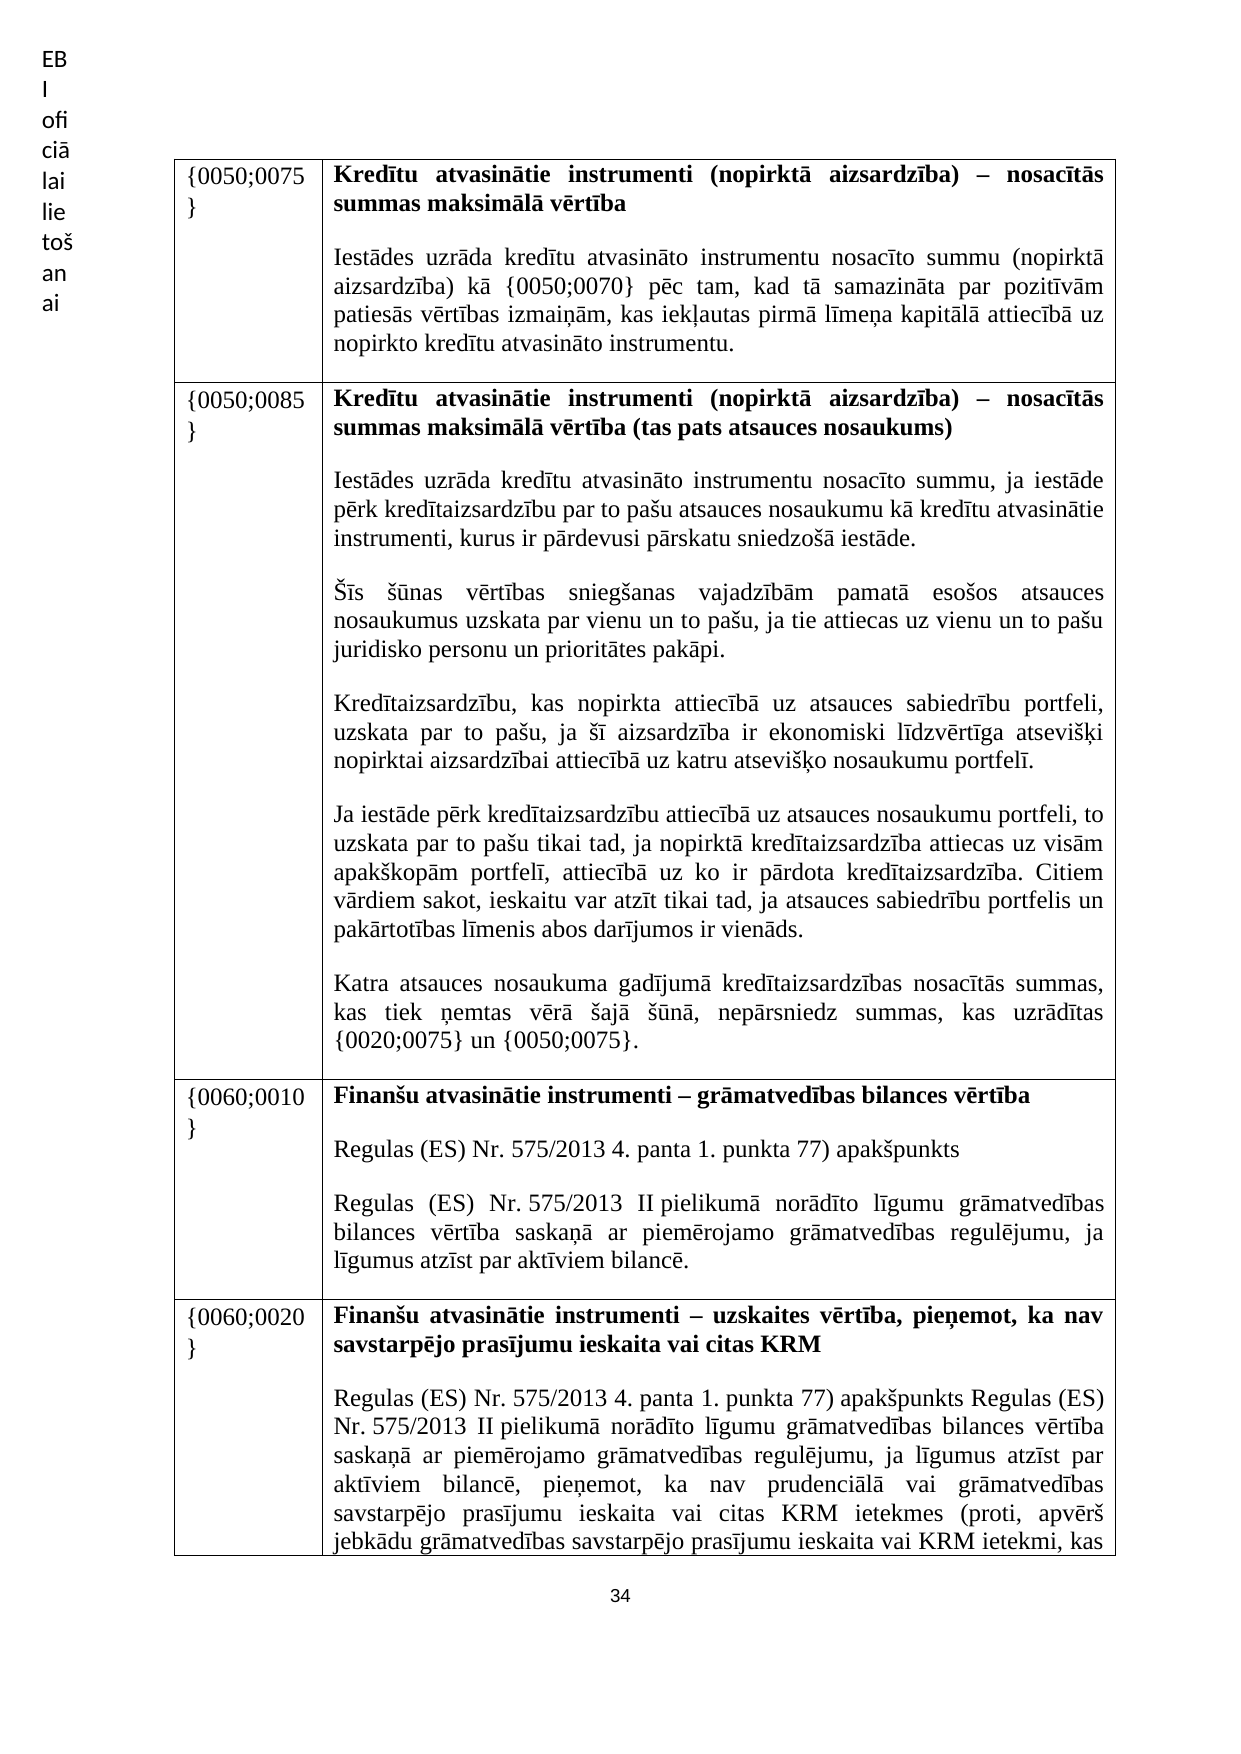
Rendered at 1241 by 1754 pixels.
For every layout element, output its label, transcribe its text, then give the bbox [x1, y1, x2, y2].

table_cell {0060;0010} [175, 1080, 322, 1299]
table_cell Finanšu atvasinātie instrumenti – grāmatvedības bilances vērtība Regulas (ES) Nr. 575/2013 4. panta 1. punkta 77) apakšpunkts Regulas (ES) Nr. 575/2013 II pielikumā norādīto līgumu grāmatvedības bilances vērtība saskaņā ar piemērojamo grāmatvedības regulējumu, ja līgumus atzīst par aktīviem bilancē. [323, 1080, 1115, 1299]
table_cell Kredītu atvasinātie instrumenti (nopirktā aizsardzība) – nosacītās summas maksimālā vērtība (tas pats atsauces nosaukums) Iestādes uzrāda kredītu atvasināto instrumentu nosacīto summu, ja iestāde pērk kredītaizsardzību par to pašu atsauces nosaukumu kā kredītu atvasinātie instrumenti, kurus ir pārdevusi pārskatu sniedzošā iestāde. Šīs šūnas vērtības sniegšanas vajadzībām pamatā esošos atsauces nosaukumus uzskata par vienu un to pašu, ja tie attiecas uz vienu un to pašu juridisko personu un prioritātes pakāpi. Kredītaizsardzību, kas nopirkta attiecībā uz atsauces sabiedrību portfeli, uzskata par to pašu, ja šī aizsardzība ir ekonomiski līdzvērtīga atsevišķi nopirktai aizsardzībai attiecībā uz katru atsevišķo nosaukumu portfelī. Ja iestāde pērk kredītaizsardzību attiecībā uz atsauces nosaukumu portfeli, to uzskata par to pašu tikai tad, ja nopirktā kredītaizsardzība attiecas uz visām apakškopām portfelī, attiecībā uz ko ir pārdota kredītaizsardzība. Citiem vārdiem sakot, ieskaitu var atzīt tikai tad, ja atsauces sabiedrību portfelis un pakārtotības līmenis abos darījumos ir vienāds. Katra atsauces nosaukuma gadījumā kredītaizsardzības nosacītās summas, kas tiek ņemtas vērā šajā šūnā, nepārsniedz summas, kas uzrādītas {0020;0075} un {0050;0075}. [323, 383, 1115, 1079]
table_cell {0050;0085} [175, 383, 322, 1079]
table_cell Kredītu atvasinātie instrumenti (nopirktā aizsardzība) – nosacītās summas maksimālā vērtība Iestādes uzrāda kredītu atvasināto instrumentu nosacīto summu (nopirktā aizsardzība) kā {0050;0070} pēc tam, kad tā samazināta par pozitīvām patiesās vērtības izmaiņām, kas iekļautas pirmā līmeņa kapitālā attiecībā uz nopirkto kredītu atvasināto instrumentu. [323, 160, 1115, 382]
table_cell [323, 1300, 1115, 1555]
table_cell {0060;0020} [175, 1300, 322, 1555]
table_cell {0050;0075} [175, 160, 322, 382]
